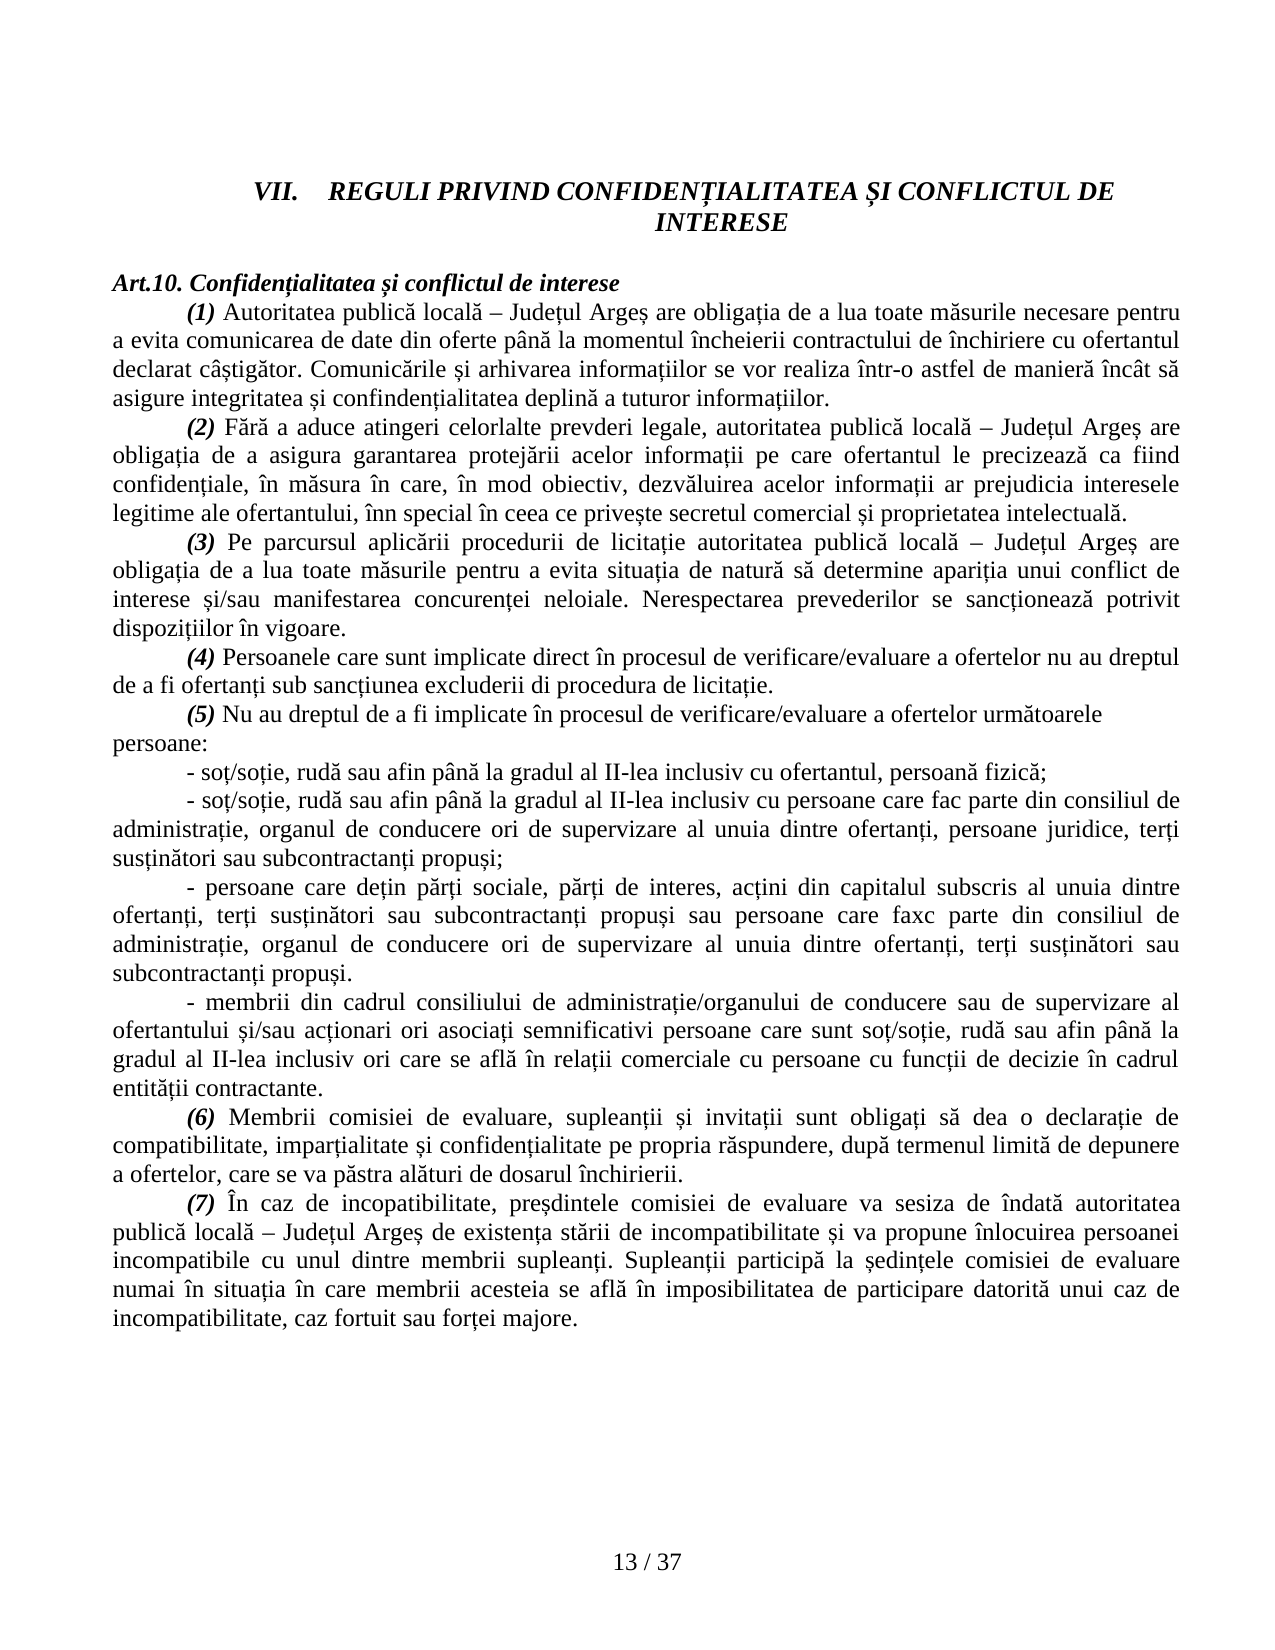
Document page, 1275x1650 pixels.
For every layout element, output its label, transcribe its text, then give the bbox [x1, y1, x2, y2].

text - soț/soție, rudă sau afin până la gradul al II-lea inclusiv cu ofertantul, persoană fizică; [112, 757, 1181, 786]
text (6) Membrii comisiei de evaluare, supleanții și invitații sunt obligați să dea o declarație de compatibilitate, imparțialitate și confidențialitate pe propria răspundere, după termenul limită de depunere a ofertelor, care se va păstra alături de dosarul închirierii. [112, 1102, 1181, 1188]
text - soț/soție, rudă sau afin până la gradul al II-lea inclusiv cu persoane care fac parte din consiliul de administrație, organul de conducere ori de supervizare al unuia dintre ofertanți, persoane juridice, terți susținători sau subcontractanți propuși; [112, 786, 1181, 872]
text (7) În caz de incopatibilitate, preșdintele comisiei de evaluare va sesiza de îndată autoritatea publică locală – Județul Argeș de existența stării de incompatibilitate și va propune înlocuirea persoanei incompatibile cu unul dintre membrii supleanți. Supleanții participă la ședințele comisiei de evaluare numai în situația în care membrii acesteia se află în imposibilitatea de participare datorită unui caz de incompatibilitate, caz fortuit sau forței majore. [112, 1188, 1181, 1332]
text (5) Nu au dreptul de a fi implicate în procesul de verificare/evaluare a ofertelor următoarele persoane: [112, 699, 1181, 757]
text (4) Persoanele care sunt implicate direct în procesul de verificare/evaluare a ofertelor nu au dreptul de a fi ofertanți sub sancțiunea excluderii di procedura de licitație. [112, 642, 1181, 699]
text (3) Pe parcursul aplicării procedurii de licitație autoritatea publică locală – Județul Argeș are obligația de a lua toate măsurile pentru a evita situația de natură să determine apariția unui conflict de interese și/sau manifestarea concurenței neloiale. Nerespectarea prevederilor se sancționează potrivit dispozițiilor în vigoare. [112, 527, 1181, 642]
text - membrii din cadrul consiliului de administrație/organului de conducere sau de supervizare al ofertantului și/sau acționari ori asociați semnificativi persoane care sunt soț/soție, rudă sau afin până la gradul al II-lea inclusiv ori care se află în relații comerciale cu persoane cu funcții de decizie în cadrul entității contractante. [112, 987, 1181, 1102]
text (1) Autoritatea publică locală – Județul Argeș are obligația de a lua toate măsurile necesare pentru a evita comunicarea de date din oferte până la momentul încheierii contractului de închiriere cu ofertantul declarat câștigător. Comunicările și arhivarea informațiilor se vor realiza într-o astfel de manieră încât să asigure integritatea și confindențialitatea deplină a tuturor informațiilor. [112, 297, 1181, 412]
list REGULI PRIVIND CONFIDENȚIALITATEA ȘI CONFLICTUL DE INTERESE [187, 174, 1181, 237]
text (2) Fără a aduce atingeri celorlalte prevderi legale, autoritatea publică locală – Județul Argeș are obligația de a asigura garantarea protejării acelor informații pe care ofertantul le precizează ca fiind confidențiale, în măsura în care, în mod obiectiv, dezvăluirea acelor informații ar prejudicia interesele legitime ale ofertantului, înn special în ceea ce privește secretul comercial și proprietatea intelectuală. [112, 412, 1181, 527]
text - persoane care dețin părți sociale, părți de interes, acțini din capitalul subscris al unuia dintre ofertanți, terți susținători sau subcontractanți propuși sau persoane care faxc parte din consiliul de administrație, organul de conducere ori de supervizare al unuia dintre ofertanți, terți susținători sau subcontractanți propuși. [112, 872, 1181, 987]
text Art.10. Confidențialitatea și conflictul de interese [112, 268, 1181, 297]
